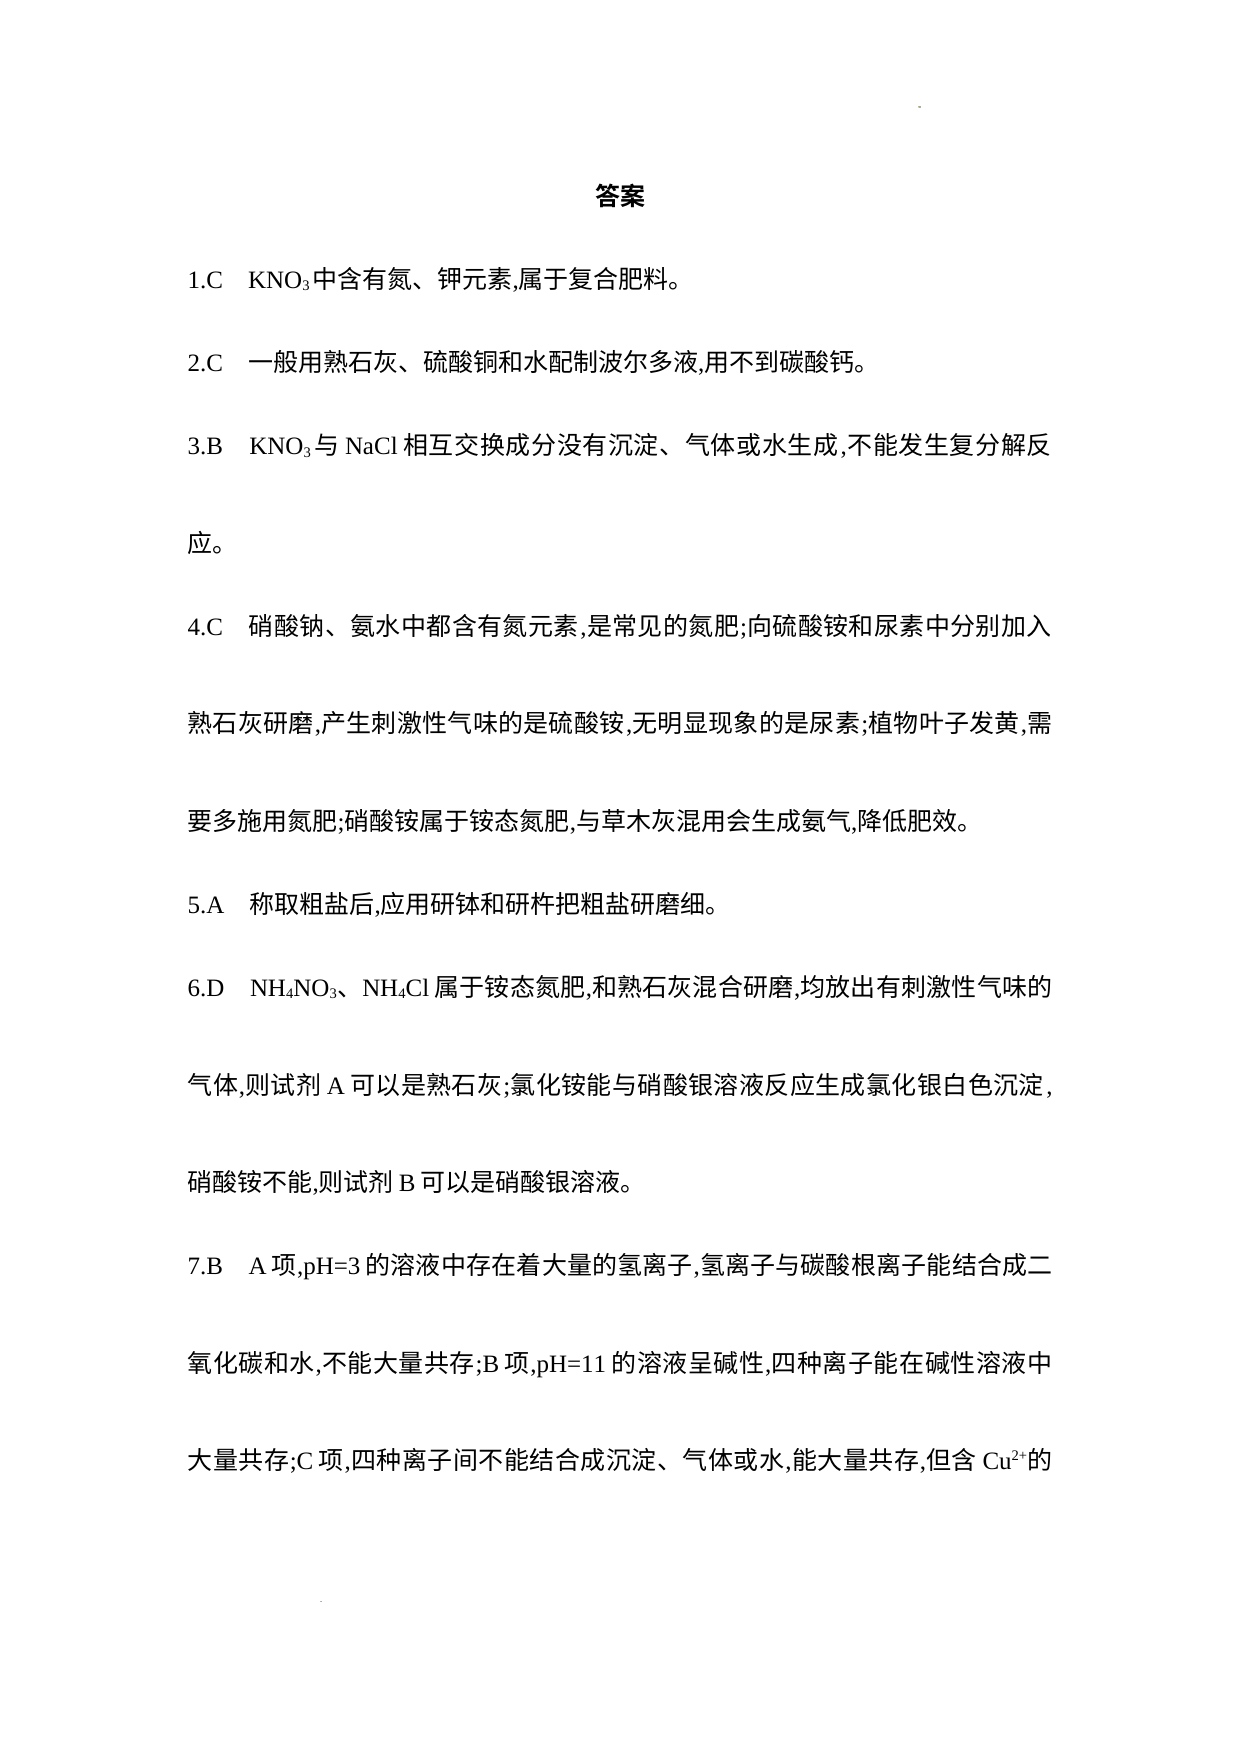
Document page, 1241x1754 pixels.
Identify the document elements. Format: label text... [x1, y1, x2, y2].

text 答案 [187, 162, 1053, 227]
text 6.D NH4NO3、NH4Cl属于铵态氮肥,和熟石灰混合研磨,均放出有刺激性气味的气体,则试剂A可以是熟石灰;氯化铵能与硝酸银溶液反应生成氯化银白色沉淀,硝酸铵不能,则试剂B可以是硝酸银溶液。 [187, 953, 1053, 1213]
text 5.A 称取粗盐后,应用研钵和研杵把粗盐研磨细。 [187, 870, 1053, 935]
text 2.C 一般用熟石灰、硫酸铜和水配制波尔多液,用不到碳酸钙。 [187, 328, 1053, 393]
text 1.C KNO3中含有氮、钾元素,属于复合肥料。 [187, 245, 1053, 310]
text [187, 1231, 1053, 1491]
text 4.C 硝酸钠、氨水中都含有氮元素,是常见的氮肥;向硫酸铵和尿素中分别加入熟石灰研磨,产生刺激性气味的是硫酸铵,无明显现象的是尿素;植物叶子发黄,需要多施用氮肥;硝酸铵属于铵态氮肥,与草木灰混用会生成氨气,降低肥效。 [187, 592, 1053, 852]
text 3.B KNO3与NaCl相互交换成分没有沉淀、气体或水生成,不能发生复分解反应。 [187, 411, 1053, 574]
